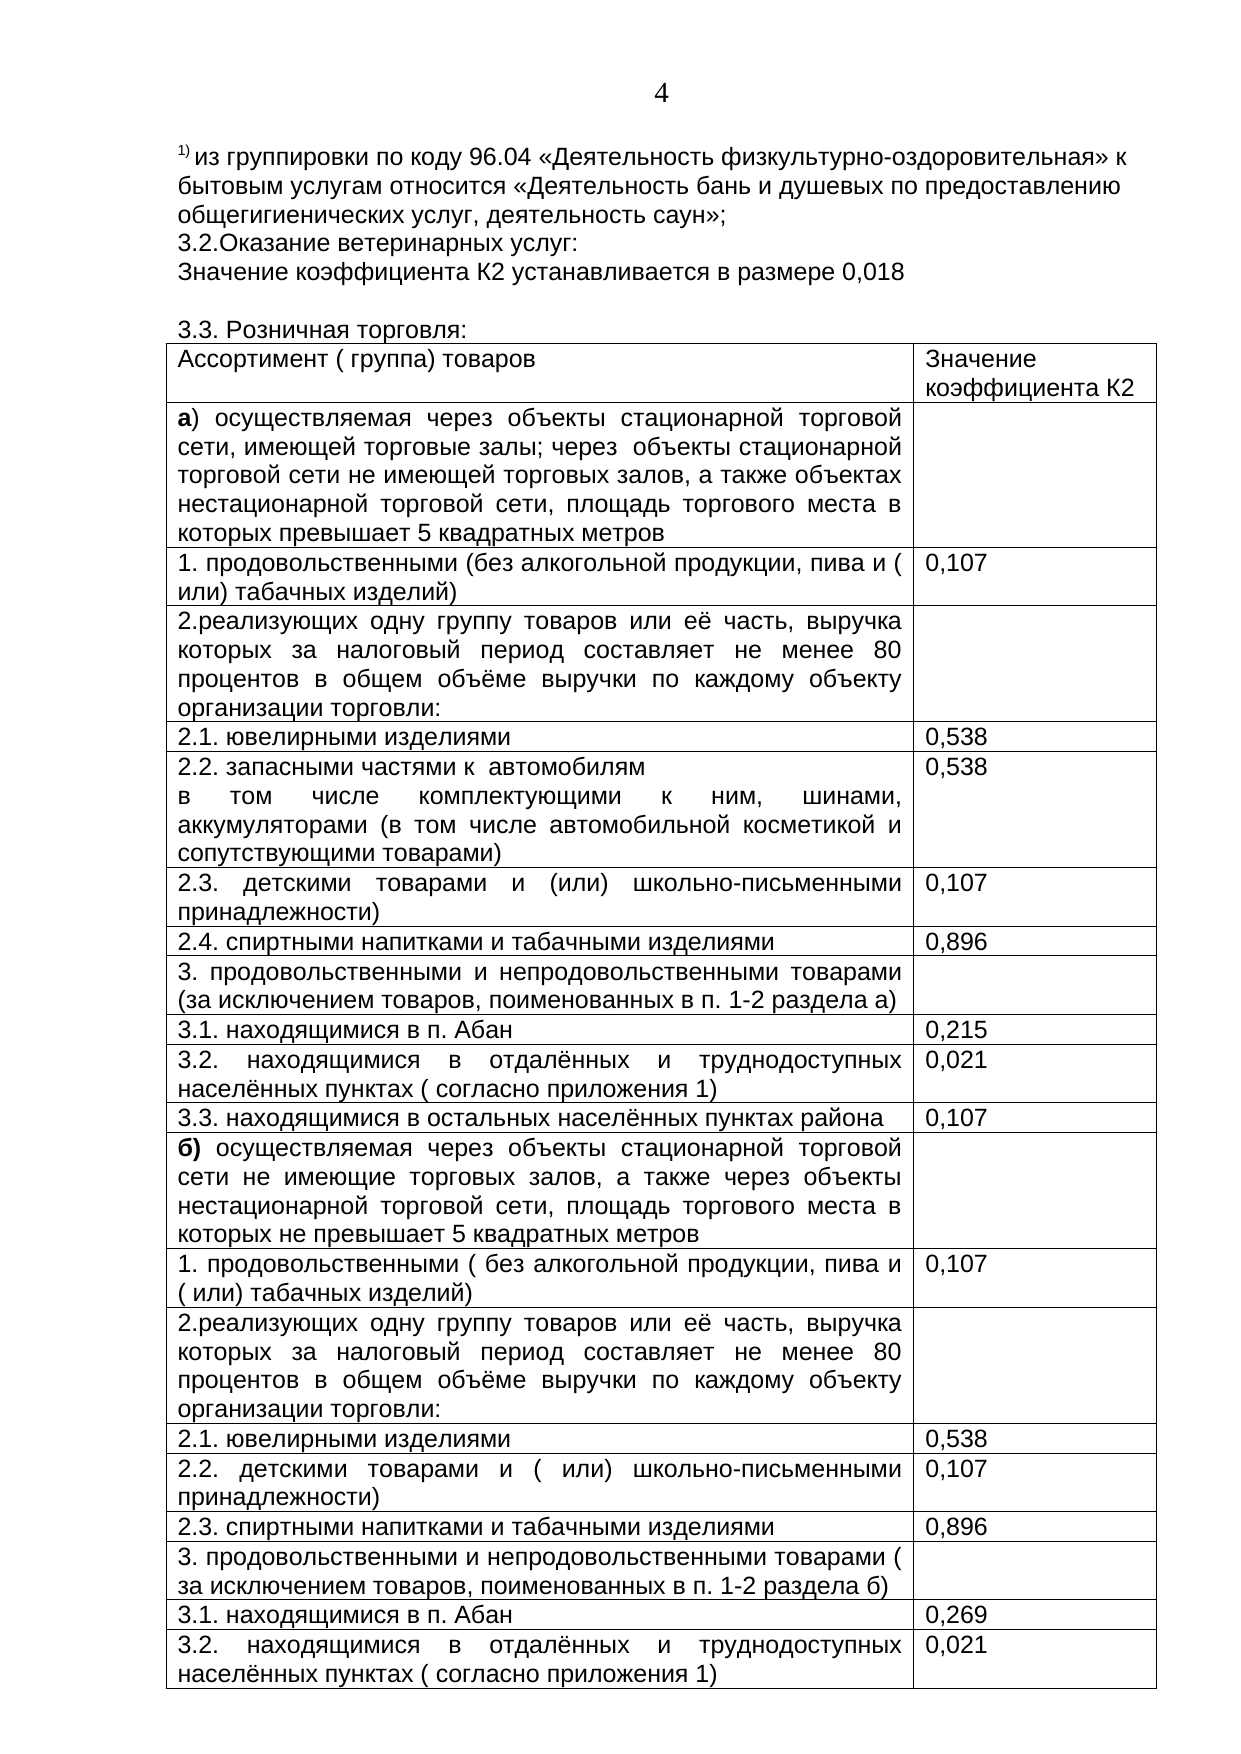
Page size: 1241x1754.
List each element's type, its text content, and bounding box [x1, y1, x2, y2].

table_cell 0,538 [914, 722, 1156, 751]
table_cell 3. продовольственными и непродовольственными товарами (за исключением товаров, поименованных в п. 1-2 раздела а) [167, 956, 913, 1014]
table_cell 0,538 [914, 752, 1156, 867]
table_cell 2.реализующих одну группу товаров или её часть, выручка которых за налоговый период составляет не менее 80 процентов в общем объёме выручки по каждому объекту организации торговли: [167, 606, 913, 721]
table_cell [914, 1542, 1156, 1599]
table_cell 0,021 [914, 1630, 1156, 1688]
table_cell 3.2. находящимися в отдалённых и труднодоступных населённых пунктах ( согласно приложения 1) [167, 1630, 913, 1688]
table_cell [914, 1133, 1156, 1248]
table_cell 0,107 [914, 548, 1156, 605]
table_cell 3.3. находящимися в остальных населённых пунктах района [167, 1103, 913, 1132]
table_cell 0,896 [914, 1512, 1156, 1541]
table_header Ассортимент ( группа) товаров [167, 344, 913, 402]
table_cell 3. продовольственными и непродовольственными товарами ( за исключением товаров, поименованных в п. 1-2 раздела б) [167, 1542, 913, 1599]
table_cell 2.4. спиртными напитками и табачными изделиями [167, 927, 913, 955]
table_cell 1. продовольственными (без алкогольной продукции, пива и ( или) табачных изделий) [167, 548, 913, 605]
table_cell б) осуществляемая через объекты стационарной торговой сети не имеющие торговых залов, а также через объекты нестационарной торговой сети, площадь торгового места в которых не превышает 5 квадратных метров [167, 1133, 913, 1248]
table_cell 0,107 [914, 1103, 1156, 1132]
text Значение коэффициента К2 устанавливается в размере 0,018 [177, 257, 1146, 286]
text 1) из группировки по коду 96.04 «Деятельность физкультурно-оздоровительная» к бытовым услугам относится «Деятельность бань и душевых по предоставлению общегигиенических услуг, деятельность саун»; [177, 142, 1146, 228]
table_cell 3.2. находящимися в отдалённых и труднодоступных населённых пунктах ( согласно приложения 1) [167, 1045, 913, 1102]
text 3.2.Оказание ветеринарных услуг: [177, 228, 1146, 257]
table_cell 0,538 [914, 1424, 1156, 1452]
table_header Значение коэффициента К2 [914, 344, 1156, 402]
table_cell [914, 1308, 1156, 1423]
table_cell 0,215 [914, 1015, 1156, 1044]
table_cell 2.3. детскими товарами и (или) школьно-письменными принадлежности) [167, 868, 913, 926]
table_cell 2.2. детскими товарами и ( или) школьно-письменными принадлежности) [167, 1454, 913, 1511]
table_cell [914, 403, 1156, 547]
table_cell 3.1. находящимися в п. Абан [167, 1015, 913, 1044]
table_cell 0,269 [914, 1600, 1156, 1629]
table_cell 1. продовольственными ( без алкогольной продукции, пива и ( или) табачных изделий) [167, 1249, 913, 1307]
table_cell 2.1. ювелирными изделиями [167, 1424, 913, 1452]
table_cell 0,107 [914, 1454, 1156, 1511]
table_cell 2.2. запасными частями к автомобилям в том числе комплектующими к ним, шинами, аккумуляторами (в том числе автомобильной косметикой и сопутствующими товарами) [167, 752, 913, 867]
text 3.3. Розничная торговля: [177, 314, 1146, 343]
table_cell [914, 956, 1156, 1014]
table_cell а) осуществляемая через объекты стационарной торговой сети, имеющей торговые залы; через объекты стационарной торговой сети не имеющей торговых залов, а также объектах нестационарной торговой сети, площадь торгового места в которых превышает 5 квадратных метров [167, 403, 913, 547]
table_cell 2.3. спиртными напитками и табачными изделиями [167, 1512, 913, 1541]
table_cell 2.1. ювелирными изделиями [167, 722, 913, 751]
table_cell [914, 606, 1156, 721]
table_cell 0,107 [914, 868, 1156, 926]
table_cell 0,021 [914, 1045, 1156, 1102]
table_cell 3.1. находящимися в п. Абан [167, 1600, 913, 1629]
table_cell 0,896 [914, 927, 1156, 955]
table_cell 0,107 [914, 1249, 1156, 1307]
table_cell 2.реализующих одну группу товаров или её часть, выручка которых за налоговый период составляет не менее 80 процентов в общем объёме выручки по каждому объекту организации торговли: [167, 1308, 913, 1423]
